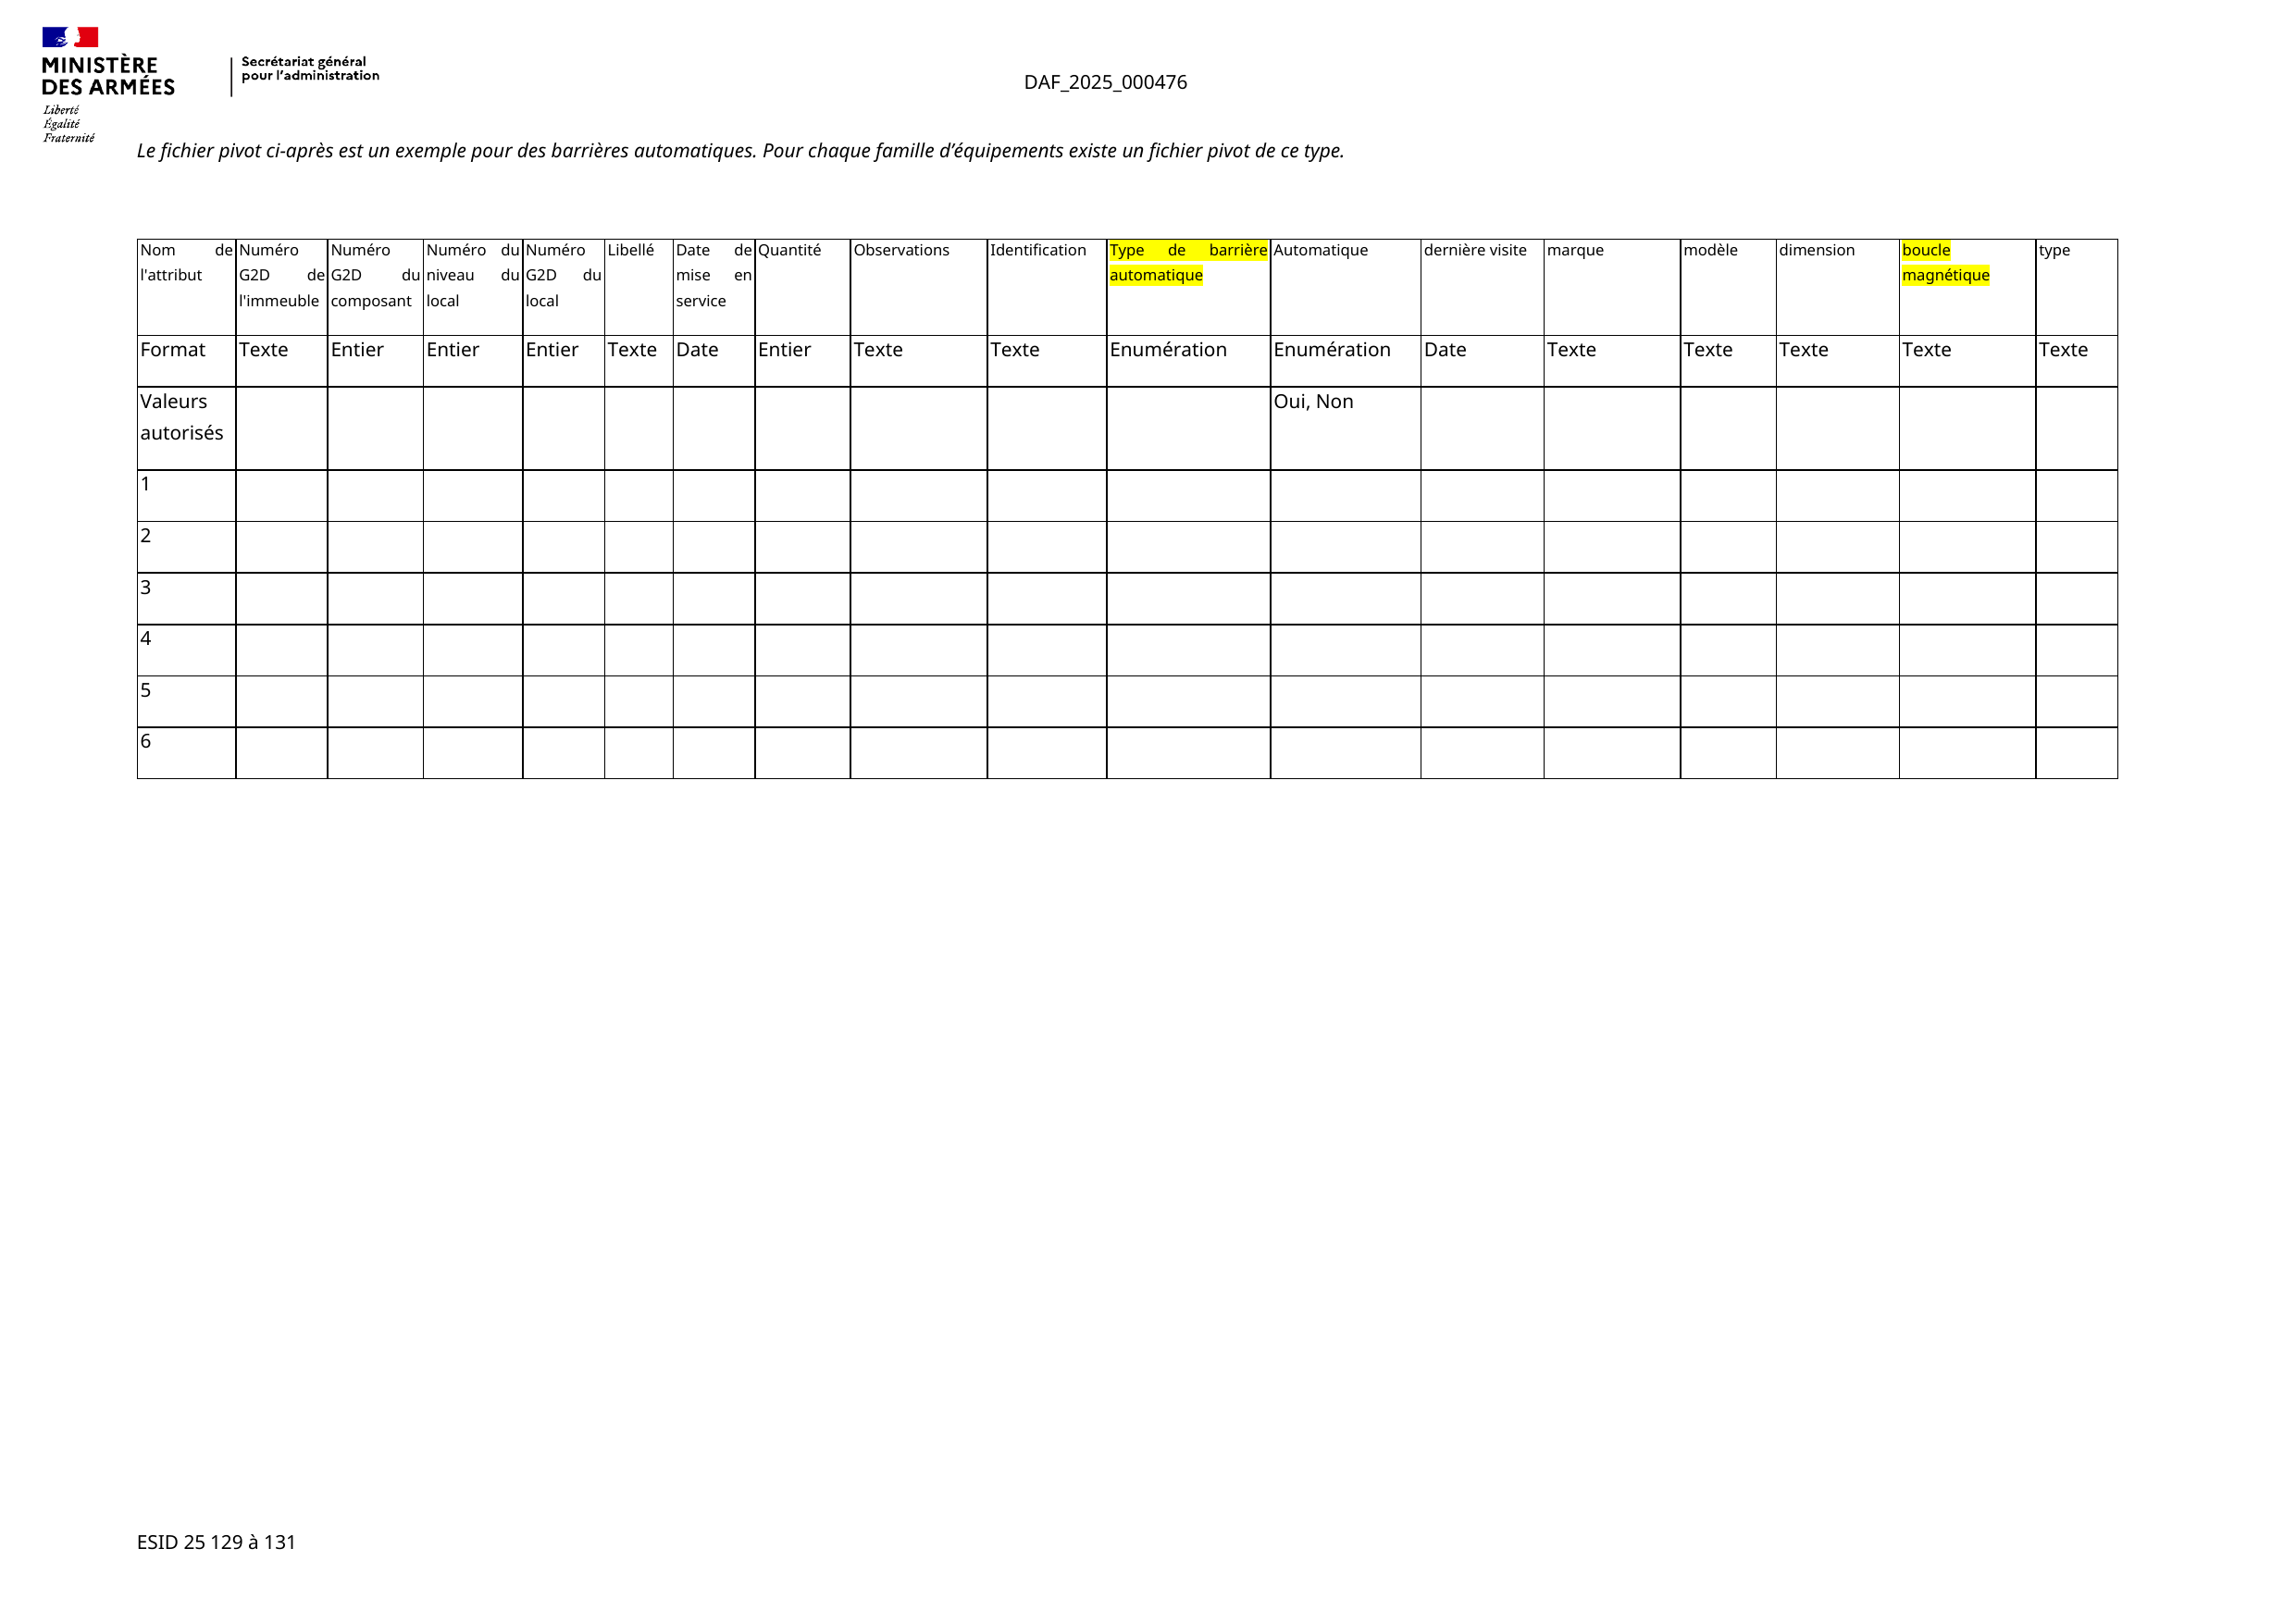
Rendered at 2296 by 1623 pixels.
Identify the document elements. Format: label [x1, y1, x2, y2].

picture [43, 14, 386, 153]
